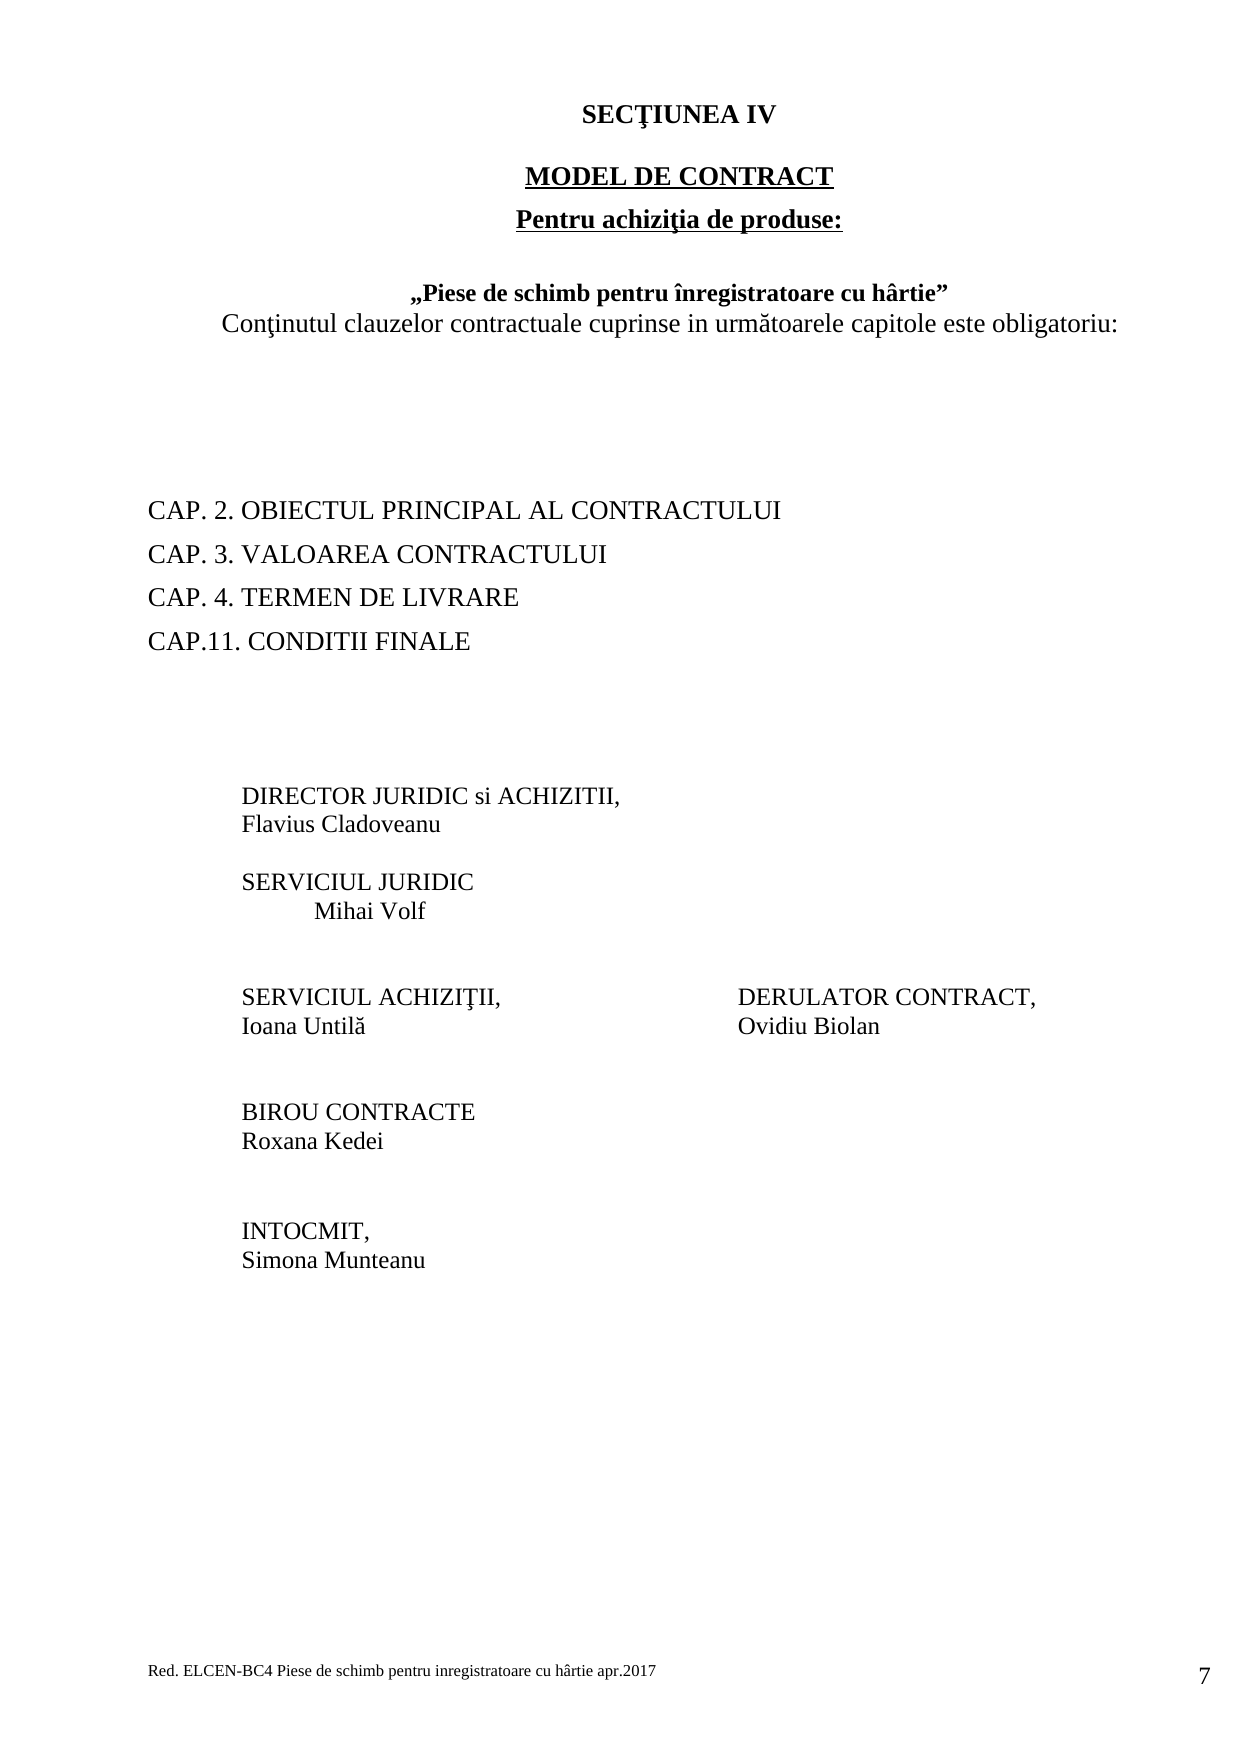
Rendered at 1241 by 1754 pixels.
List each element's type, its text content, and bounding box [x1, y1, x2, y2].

text SERVICIUL ACHIZIŢII, Derulator contract, [241, 982, 1211, 1011]
text SERVICIUL JURIDIC [241, 867, 1211, 896]
text Roxana Kedei [241, 1126, 1211, 1154]
text DIRECTOR JURIDIC si ACHIZITII, [241, 781, 1211, 809]
text BIROU CONTRACTE [241, 1097, 1211, 1126]
text CAP.11. CONDITII FINALE [148, 625, 1211, 656]
subtitle Pentru achiziţia de produse: [148, 204, 1211, 235]
text CAP. 2. OBIECTUL PRINCIPAL AL CONTRACTULUI [148, 494, 1211, 525]
subtitle MODEL DE CONTRACT [148, 160, 1211, 191]
text Intocmit, [168, 1216, 1211, 1245]
text „Piese de schimb pentru înregistratoare cu hârtie” [148, 278, 1211, 307]
text Simona Munteanu [168, 1245, 1211, 1274]
text Conţinutul clauzelor contractuale cuprinse in următoarele capitole este obligatoriu: [148, 307, 1211, 338]
text CAP. 4. TERMEN DE LIVRARE [148, 581, 1211, 612]
text CAP. 3. VALOAREA CONTRACTULUI [148, 538, 1211, 569]
text Ioana Untilă Ovidiu Biolan [241, 1011, 1211, 1039]
text Flavius Cladoveanu [241, 809, 1211, 838]
text SECŢIUNEA IV [148, 98, 1211, 129]
text Mihai Volf [241, 896, 1211, 924]
